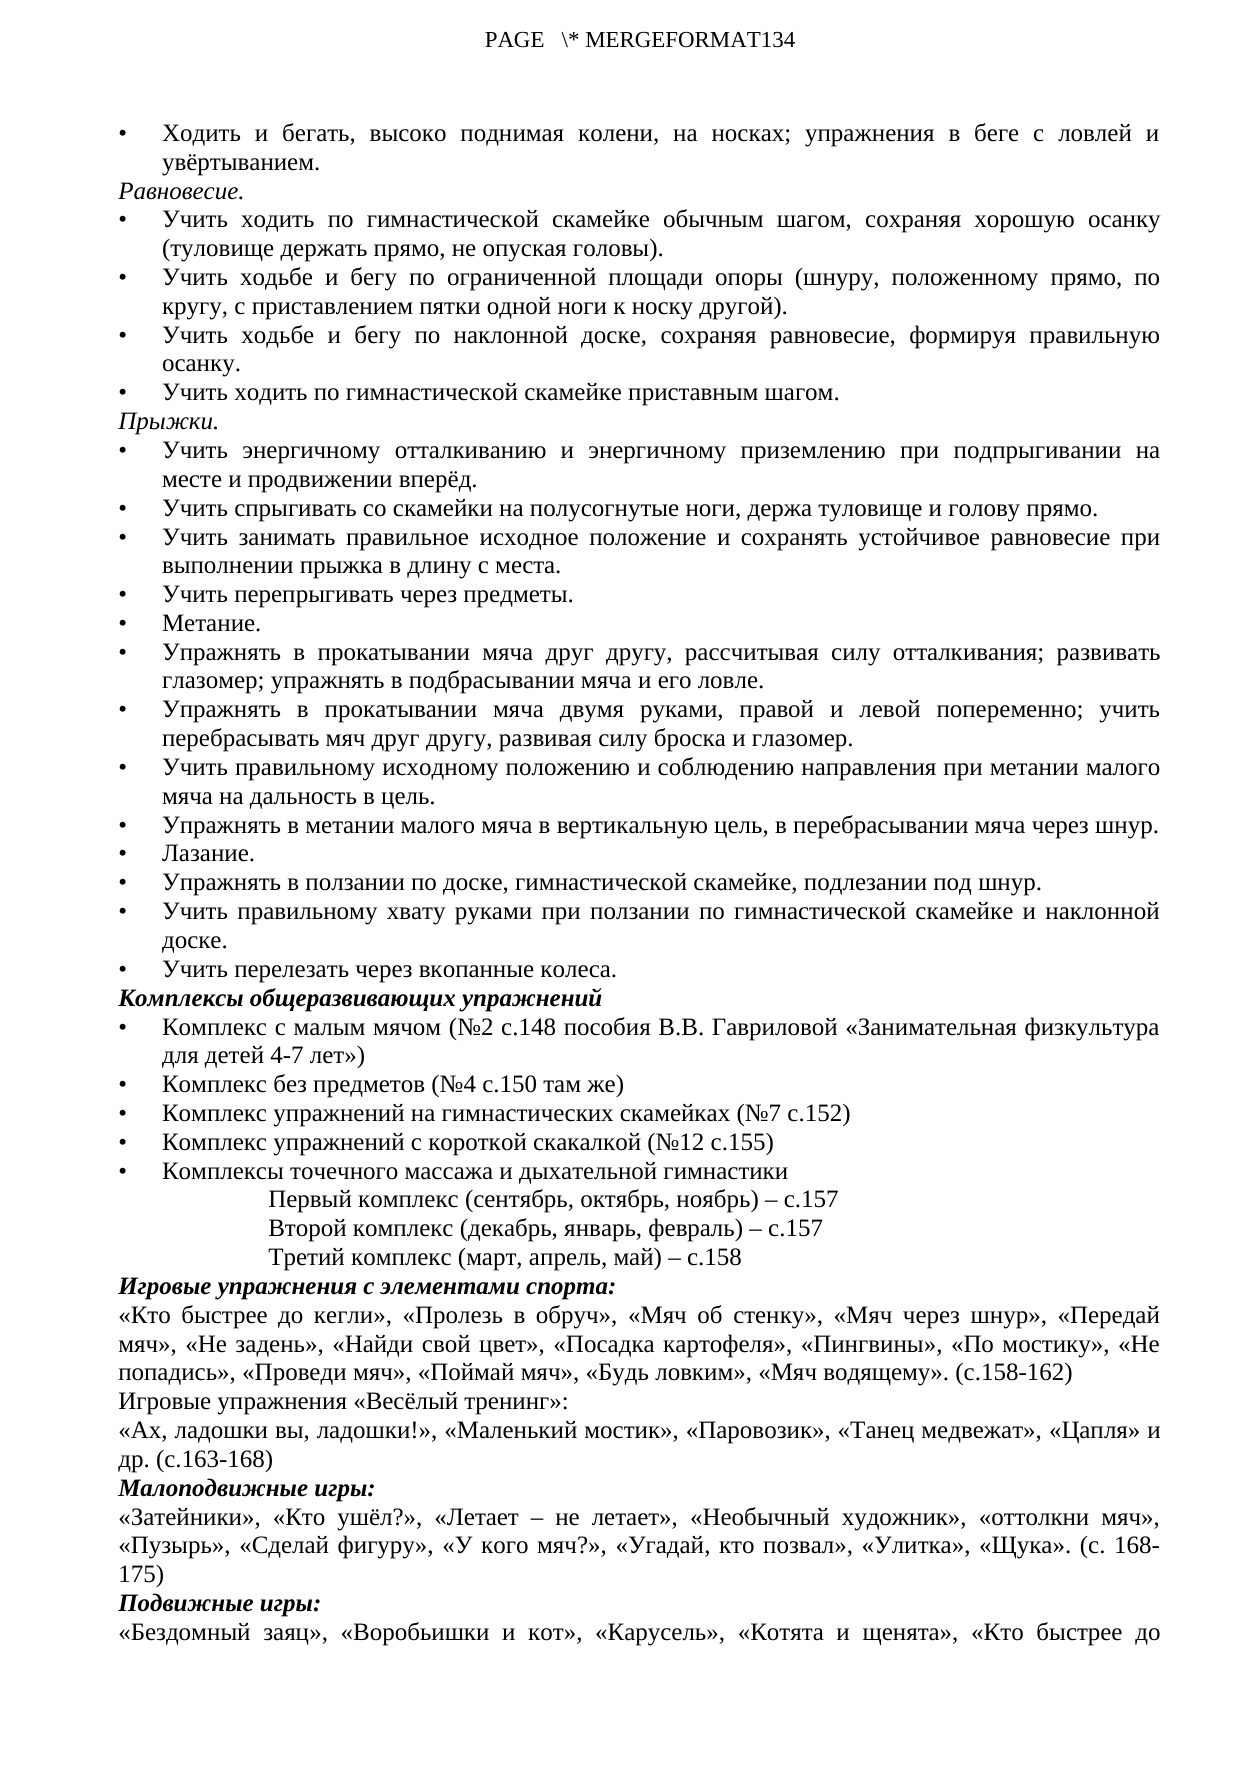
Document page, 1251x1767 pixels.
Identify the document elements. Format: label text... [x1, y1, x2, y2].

list Учить ходить по гимнастической скамейке приставным шагом. [118, 377, 1161, 406]
text Игровые упражнения с элементами спорта: [118, 1271, 1161, 1300]
list Учить правильному хвату руками при ползании по гимнастической скамейке и наклонной доске. [118, 896, 1161, 954]
text Игровые упражнения «Весёлый тренинг»: [118, 1386, 1161, 1415]
list Упражнять в прокатывании мяча двумя руками, правой и левой попеременно; учить перебрасывать мяч друг другу, развивая силу броска и глазомер. [118, 694, 1161, 752]
list Комплекс без предметов (№4 с.150 там же) [118, 1069, 1161, 1098]
list Комплекс с малым мячом (№2 с.148 пособия В.В. Гавриловой «Занимательная физкультура для детей 4-7 лет») [118, 1012, 1161, 1069]
list Комплекс упражнений на гимнастических скамейках (№7 с.152) [118, 1098, 1161, 1127]
text «Затейники», «Кто ушёл?», «Летает – не летает», «Необычный художник», «оттолкни мяч», «Пузырь», «Сделай фигуру», «У кого мяч?», «Угадай, кто позвал», «Улитка», «Щука». (с. 168-175) [118, 1502, 1161, 1588]
text Прыжки. [118, 406, 1161, 435]
list Учить энергичному отталкиванию и энергичному приземлению при подпрыгивании на месте и продвижении вперёд. [118, 435, 1161, 493]
list Учить перепрыгивать через предметы. [118, 579, 1161, 608]
text «Ах, ладошки вы, ладошки!», «Маленький мостик», «Паровозик», «Танец медвежат», «Цапля» и др. (с.163-168) [118, 1415, 1161, 1473]
list Учить ходьбе и бегу по ограниченной площади опоры (шнуру, положенному прямо, по кругу, с приставлением пятки одной ноги к носку другой). [118, 262, 1161, 320]
text «Кто быстрее до кегли», «Пролезь в обруч», «Мяч об стенку», «Мяч через шнур», «Передай мяч», «Не задень», «Найди свой цвет», «Посадка картофеля», «Пингвины», «По мостику», «Не попадись», «Проведи мяч», «Поймай мяч», «Будь ловким», «Мяч водящему». (с.158-162) [118, 1300, 1161, 1386]
text Первый комплекс (сентябрь, октябрь, ноябрь) – с.157 [118, 1184, 1161, 1213]
list Учить занимать правильное исходное положение и сохранять устойчивое равновесие при выполнении прыжка в длину с места. [118, 522, 1161, 579]
list Учить ходьбе и бегу по наклонной доске, сохраняя равновесие, формируя правильную осанку. [118, 320, 1161, 377]
text Третий комплекс (март, апрель, май) – с.158 [118, 1242, 1161, 1271]
list Учить ходить по гимнастической скамейке обычным шагом, сохраняя хорошую осанку (туловище держать прямо, не опуская головы). [118, 204, 1161, 262]
list Учить правильному исходному положению и соблюдению направления при метании малого мяча на дальность в цель. [118, 752, 1161, 809]
list Учить спрыгивать со скамейки на полусогнутые ноги, держа туловище и голову прямо. [118, 493, 1161, 521]
list Ходить и бегать, высоко поднимая колени, на носках; упражнения в беге с ловлей и увёртыванием. [118, 118, 1161, 176]
text Малоподвижные игры: [118, 1473, 1161, 1502]
text Равновесие. [118, 176, 1161, 204]
list Упражнять в метании малого мяча в вертикальную цель, в перебрасывании мяча через шнур. [118, 810, 1161, 838]
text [118, 1617, 1161, 1646]
text Подвижные игры: [118, 1588, 1161, 1617]
list Учить перелезать через вкопанные колеса. [118, 954, 1161, 983]
list Комплекс упражнений с короткой скакалкой (№12 с.155) [118, 1127, 1161, 1156]
list Метание. [118, 608, 1161, 637]
text Комплексы общеразвивающих упражнений [118, 983, 1161, 1011]
text Второй комплекс (декабрь, январь, февраль) – с.157 [118, 1213, 1161, 1242]
list Лазание. [118, 838, 1161, 867]
list Упражнять в ползании по доске, гимнастической скамейке, подлезании под шнур. [118, 867, 1161, 896]
list Комплексы точечного массажа и дыхательной гимнастики [118, 1156, 1161, 1184]
list Упражнять в прокатывании мяча друг другу, рассчитывая силу отталкивания; развивать глазомер; упражнять в подбрасывании мяча и его ловле. [118, 637, 1161, 694]
